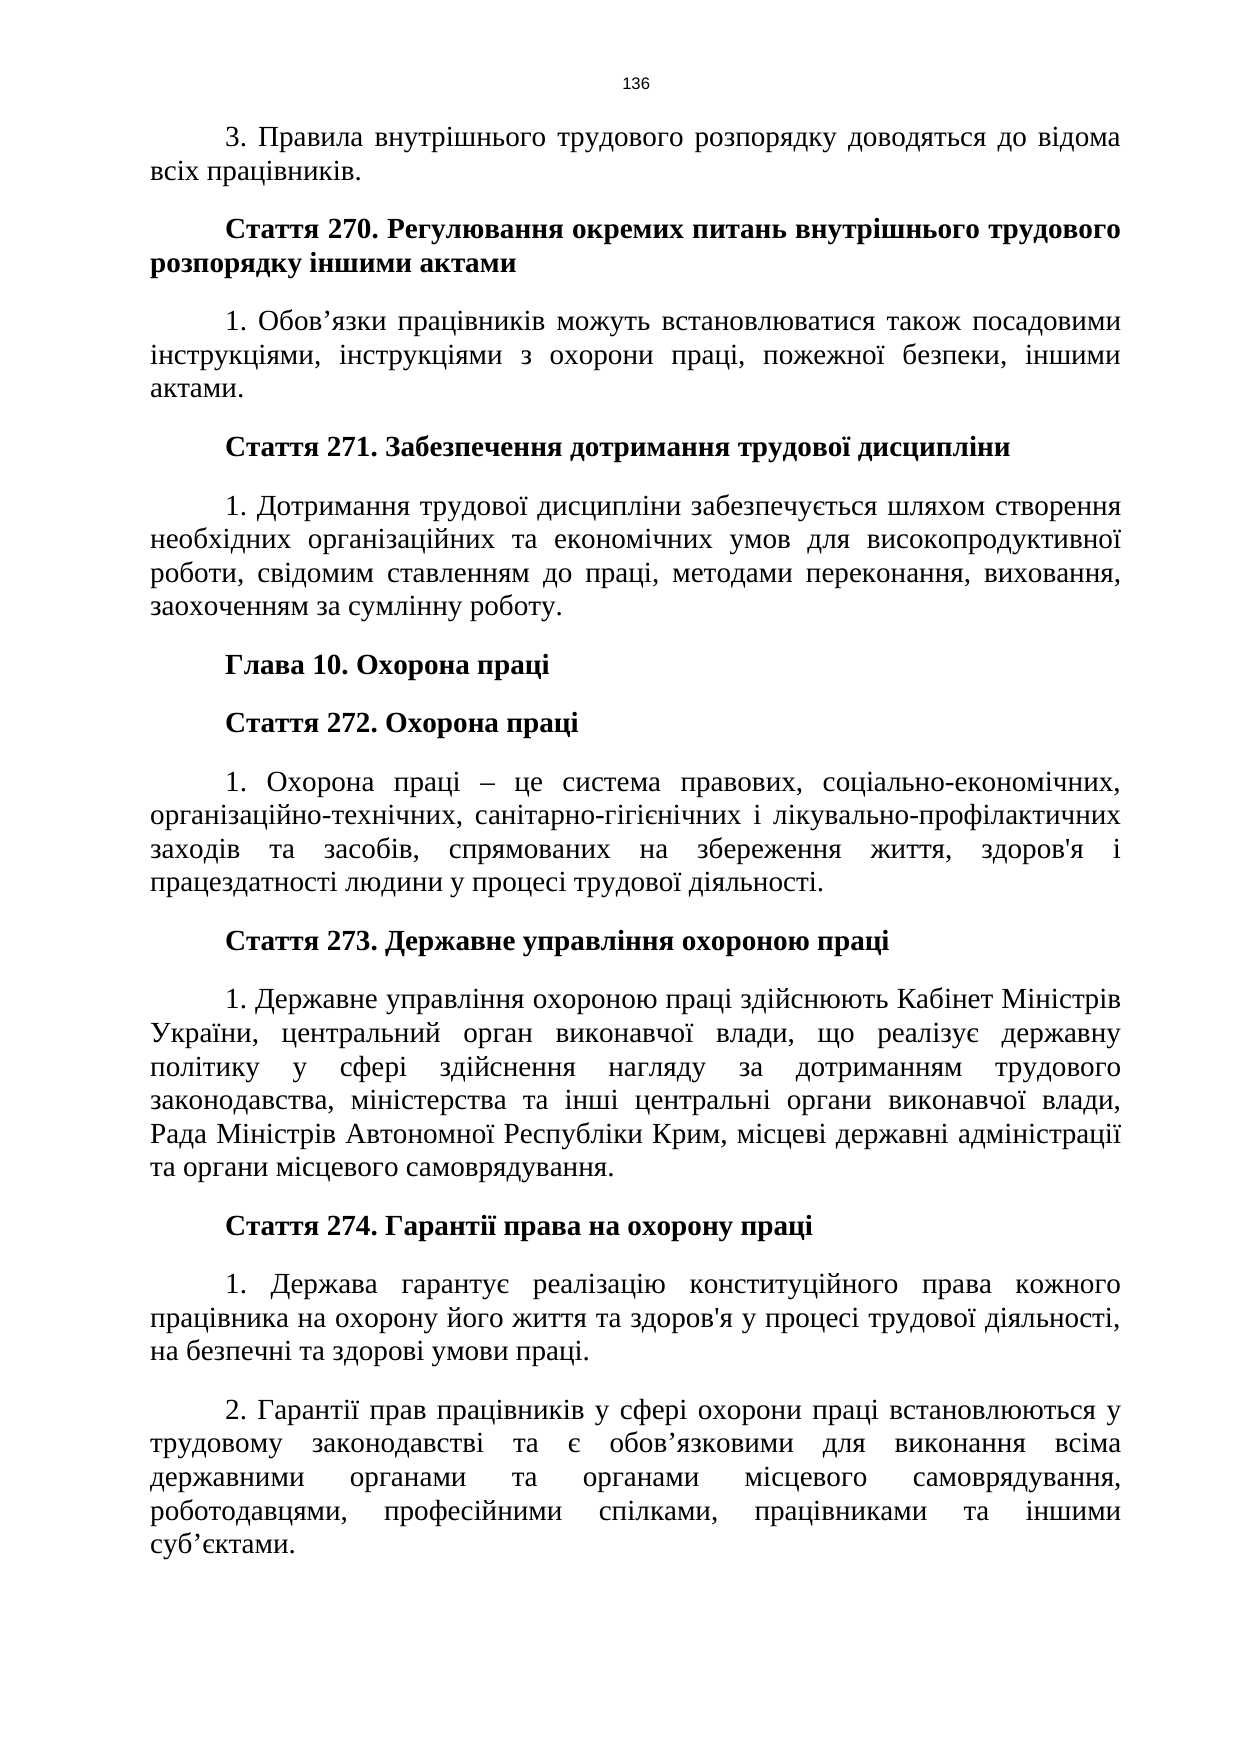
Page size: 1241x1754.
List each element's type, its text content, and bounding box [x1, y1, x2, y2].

text 1. Державне управління охороною праці здійснюють Кабінет Міністрів України, центральний орган виконавчої влади, що реалізує державну політику у сфері здійснення нагляду за дотриманням трудового законодавства, міністерства та інші центральні органи виконавчої влади, Рада Міністрів Автономної Республіки Крим, місцеві державні адміністрації та органи місцевого самоврядування. [150, 982, 1122, 1183]
text Стаття 273. Державне управління охороною праці [150, 923, 1122, 957]
text 3. Правила внутрішнього трудового розпорядку доводяться до відома всіх працівників. [150, 119, 1122, 186]
text 1. Охорона праці – це система правових, соціально-економічних, організаційно-технічних, санітарно-гігієнічних і лікувально-профілактичних заходів та засобів, спрямованих на збереження життя, здоров'я і працездатності людини у процесі трудової діяльності. [150, 764, 1122, 898]
text Стаття 271. Забезпечення дотримання трудової дисципліни [150, 429, 1122, 463]
text 1. Держава гарантує реалізацію конституційного права кожного працівника на охорону його життя та здоров'я у процесі трудової діяльності, на безпечні та здорові умови праці. [150, 1266, 1122, 1367]
text Стаття 270. Регулювання окремих питань внутрішнього трудового розпорядку іншими актами [150, 211, 1122, 278]
text Стаття 274. Гарантії права на охорону праці [150, 1208, 1122, 1241]
text 2. Гарантії прав працівників у сфері охорони праці встановлюються у трудовому законодавстві та є обов’язковими для виконання всіма державними органами та органами місцевого самоврядування, роботодавцями, професійними спілками, працівниками та іншими суб’єктами. [150, 1392, 1122, 1560]
text 1. Обов’язки працівників можуть встановлюватися також посадовими інструкціями, інструкціями з охорони праці, пожежної безпеки, іншими актами. [150, 303, 1122, 404]
text Глава 10. Охорона праці [150, 647, 1122, 680]
text Стаття 272. Охорона праці [150, 705, 1122, 739]
text 1. Дотримання трудової дисципліни забезпечується шляхом створення необхідних організаційних та економічних умов для високопродуктивної роботи, свідомим ставленням до праці, методами переконання, виховання, заохоченням за сумлінну роботу. [150, 488, 1122, 622]
